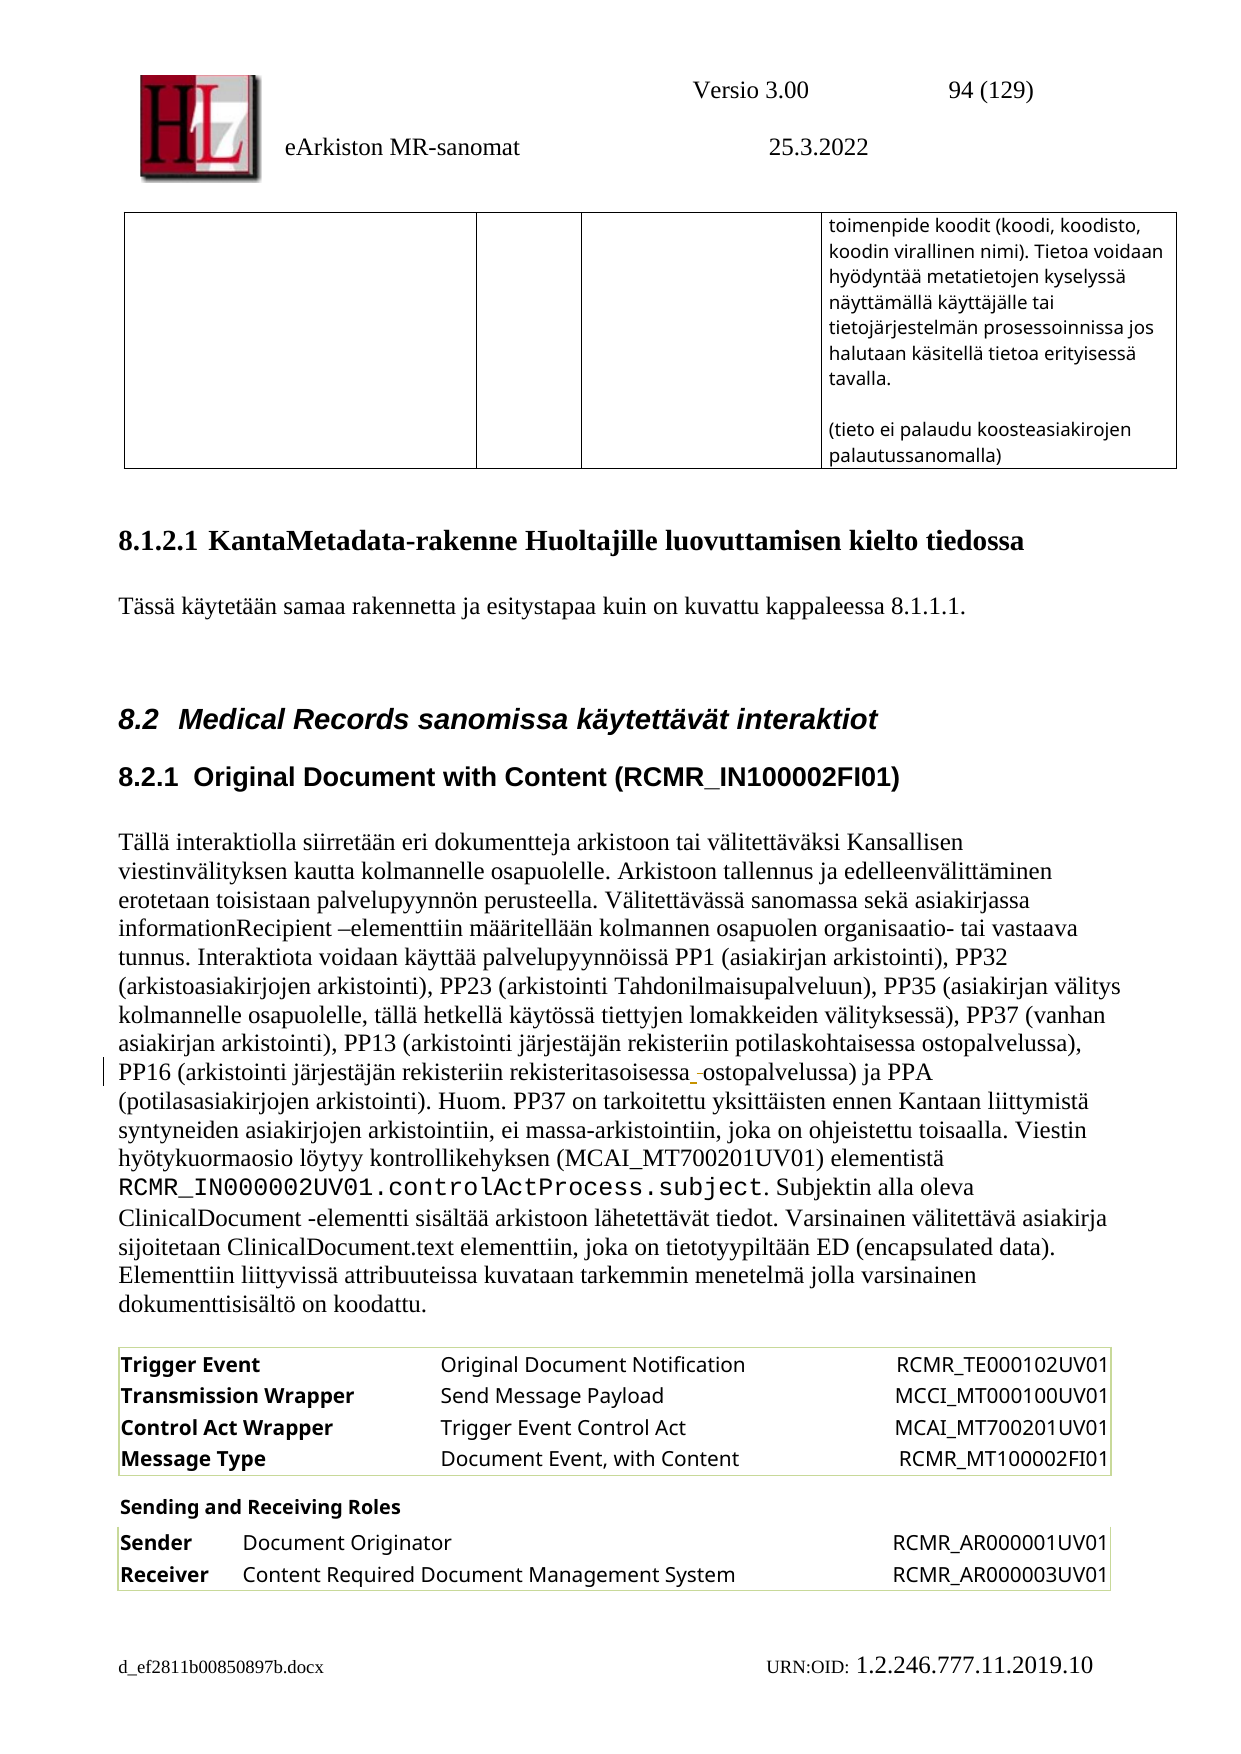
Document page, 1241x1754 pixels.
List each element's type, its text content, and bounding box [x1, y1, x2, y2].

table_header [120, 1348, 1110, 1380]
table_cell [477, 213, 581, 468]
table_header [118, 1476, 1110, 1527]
subtitle KantaMetadata-rakenne Huoltajille luovuttamisen kielto tiedossa [118, 523, 1122, 556]
subtitle Medical Records sanomissa käytettävät interaktiot [118, 702, 1122, 736]
subtitle Original Document with Content (RCMR_IN100002FI01) [118, 761, 1122, 792]
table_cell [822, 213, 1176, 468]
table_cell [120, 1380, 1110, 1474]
text Tässä käytetään samaa rakennetta ja esitystapaa kuin on kuvattu kappaleessa 8.1.1.1. [118, 591, 1122, 620]
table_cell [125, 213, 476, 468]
picture [140, 75, 263, 183]
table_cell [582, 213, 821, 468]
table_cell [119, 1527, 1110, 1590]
text Tällä interaktiolla siirretään eri dokumentteja arkistoon tai välitettäväksi Kansallisen viestinvälityksen kautta kolmannelle osapuolelle. Arkistoon tallennus ja edelleenvälittäminen erotetaan toisistaan palvelupyynnön perusteella. Välitettävässä sanomassa sekä asiakirjassa informationRecipient –elementtiin määritellään kolmannen osapuolen organisaatio- tai vastaava tunnus. Interaktiota voidaan käyttää palvelupyynnöissä PP1 (asiakirjan arkistointi), PP32 (arkistoasiakirjojen arkistointi), PP23 (arkistointi Tahdonilmaisupalveluun), PP35 (asiakirjan välitys kolmannelle osapuolelle, tällä hetkellä käytössä tiettyjen lomakkeiden välityksessä), PP37 (vanhan asiakirjan arkistointi), PP13 (arkistointi järjestäjän rekisteriin potilaskohtaisessa ostopalvelussa), PP16 (arkistointi järjestäjän rekisteriin rekisteritasoisessaostopalvelussa) ja PPA (potilasasiakirjojen arkistointi). Huom. PP37 on tarkoitettu yksittäisten ennen Kantaan liittymistä syntyneiden asiakirjojen arkistointiin, ei massa-arkistointiin, joka on ohjeistettu toisaalla. Viestin hyötykuormaosio löytyy kontrollikehyksen (MCAI_MT700201UV01) elementistä RCMR_IN000002UV01.controlActProcess.subject. Subjektin alla oleva ClinicalDocument -elementti sisältää arkistoon lähetettävät tiedot. Varsinainen välitettävä asiakirja sijoitetaan ClinicalDocument.text elementtiin, joka on tietotyypiltään ED (encapsulated data). Elementtiin liittyvissä attribuuteissa kuvataan tarkemmin menetelmä jolla varsinainen dokumenttisisältö on koodattu. [118, 827, 1122, 1318]
